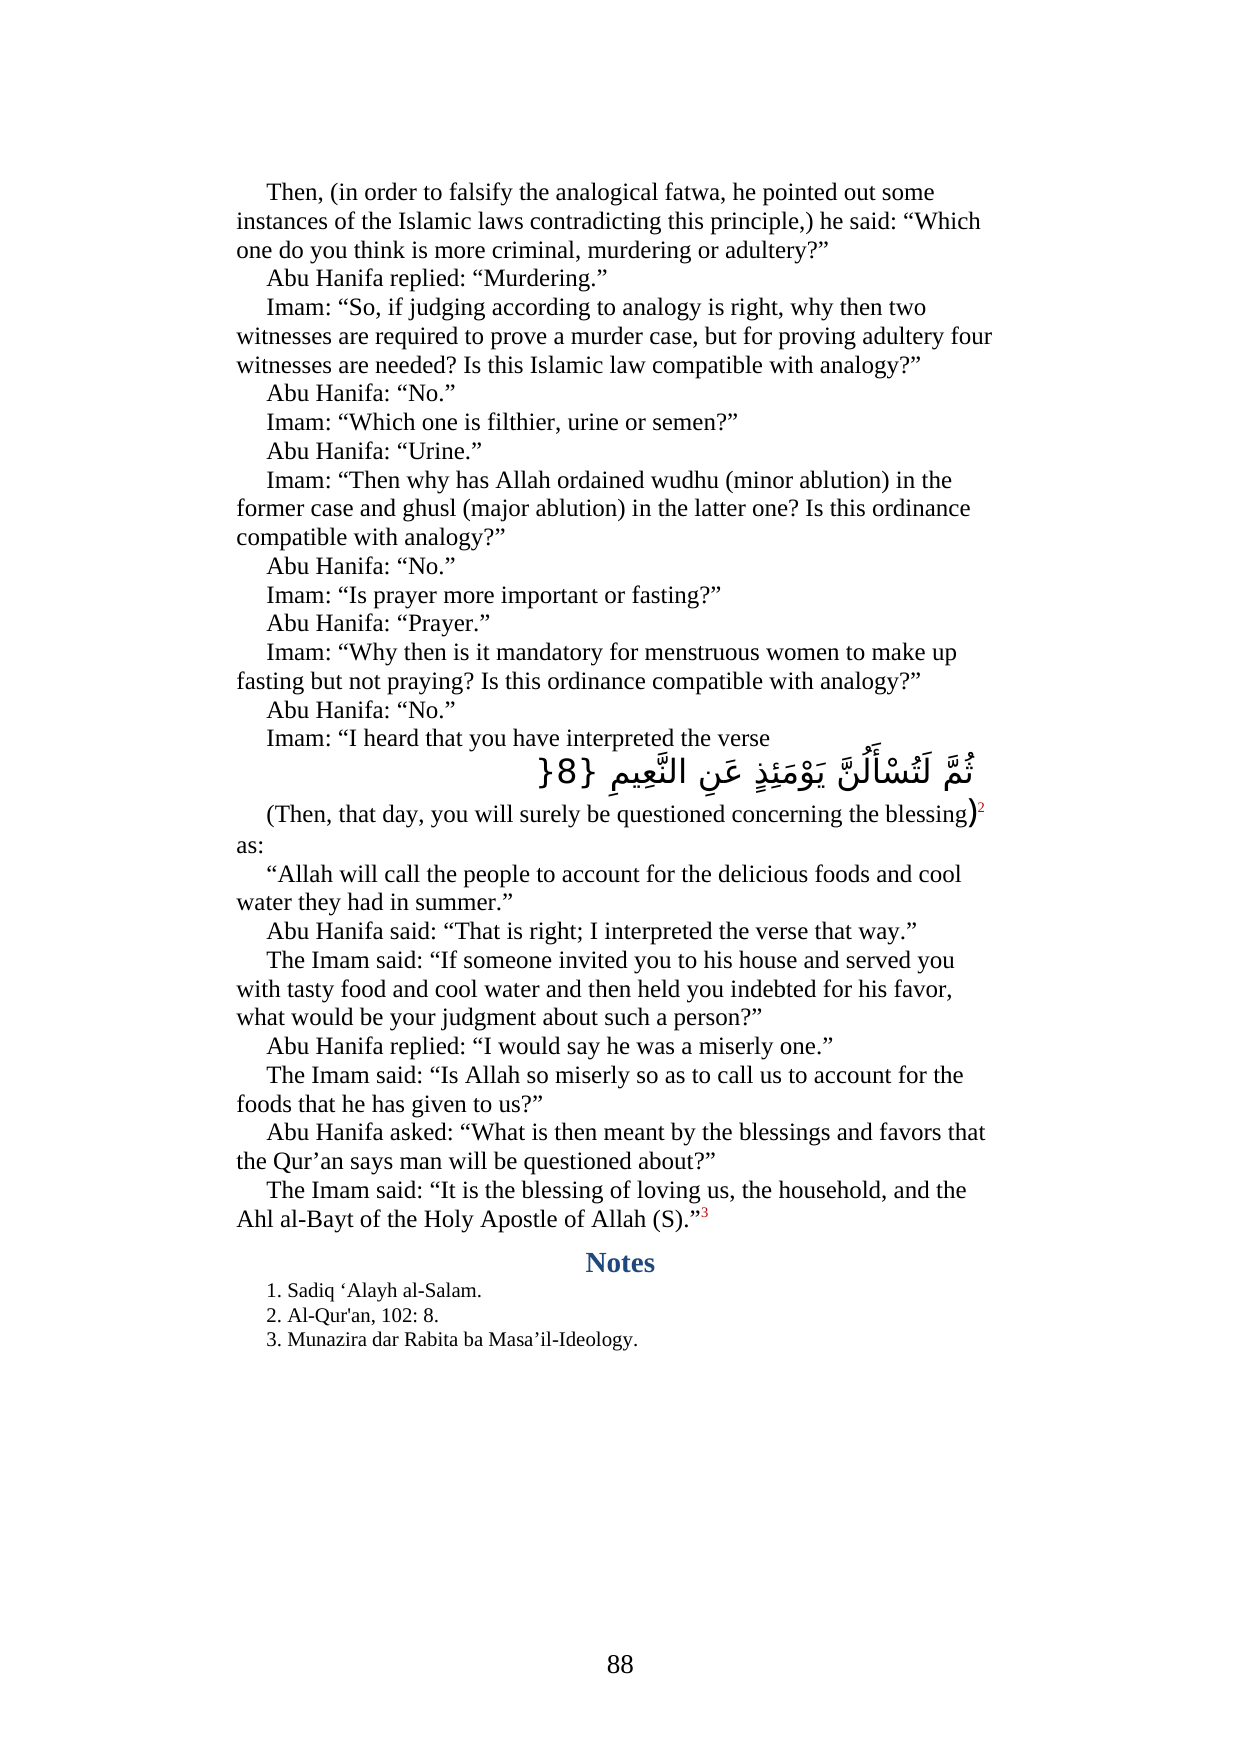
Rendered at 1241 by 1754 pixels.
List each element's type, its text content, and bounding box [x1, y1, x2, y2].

text (Then, that day, you will surely be questioned concerning the blessing﴿2 as: [236, 791, 1004, 859]
text Then, (in order to falsify the analogical fatwa, he pointed out some instances of the Islamic laws contradicting this principle,) he said: “Which one do you think is more criminal, murdering or adultery?” [236, 177, 1004, 263]
text Abu Hanifa: “No.” [236, 551, 1004, 580]
text Imam: “Then why has Allah ordained wudhu (minor ablution) in the former case and ghusl (major ablution) in the latter one? Is this ordinance compatible with analogy?” [236, 465, 1004, 551]
text The Imam said: “If someone invited you to his house and served you with tasty food and cool water and then held you indebted for his favor, what would be your judgment about such a person?” [236, 945, 1004, 1031]
text The Imam said: “It is the blessing of loving us, the household, and the Ahl al-Bayt of the Holy Apostle of Allah (S).”3 [236, 1175, 1004, 1232]
text Abu Hanifa: “No.” [236, 695, 1004, 723]
text Abu Hanifa: “Prayer.” [236, 608, 1004, 637]
text Imam: “So, if judging according to analogy is right, why then two witnesses are required to prove a murder case, but for proving adultery four witnesses are needed? Is this Islamic law compatible with analogy?” [236, 292, 1004, 378]
text ثُمَّ لَتُسْأَلُنَّ يَوْمَئِذٍ عَنِ النَّعِيمِ {8{ [236, 752, 1004, 791]
text Imam: “Is prayer more important or fasting?” [236, 580, 1004, 608]
text Abu Hanifa said: “That is right; I interpreted the verse that way.” [236, 916, 1004, 945]
text Imam: “Why then is it mandatory for menstruous women to make up fasting but not praying? Is this ordinance compatible with analogy?” [236, 637, 1004, 695]
text Imam: “I heard that you have interpreted the verse [236, 723, 1004, 752]
text 2. Al-Qur'an, 102: 8. [236, 1302, 1004, 1327]
text Abu Hanifa: “No.” [236, 378, 1004, 407]
text “Allah will call the people to account for the delicious foods and cool water they had in summer.” [236, 859, 1004, 916]
text Abu Hanifa asked: “What is then meant by the blessings and favors that the Qur’an says man will be questioned about?” [236, 1117, 1004, 1175]
text Abu Hanifa replied: “Murdering.” [236, 263, 1004, 292]
text 1. Sadiq ‘Alayh al-Salam. [236, 1278, 1004, 1302]
text The Imam said: “Is Allah so miserly so as to call us to account for the foods that he has given to us?” [236, 1060, 1004, 1117]
text Abu Hanifa replied: “I would say he was a miserly one.” [236, 1031, 1004, 1060]
text 3. Munazira dar Rabita ba Masa’il-Ideology. [236, 1327, 1004, 1351]
text Imam: “Which one is filthier, urine or semen?” [236, 407, 1004, 436]
text Abu Hanifa: “Urine.” [236, 436, 1004, 465]
subtitle Notes [236, 1245, 1004, 1278]
